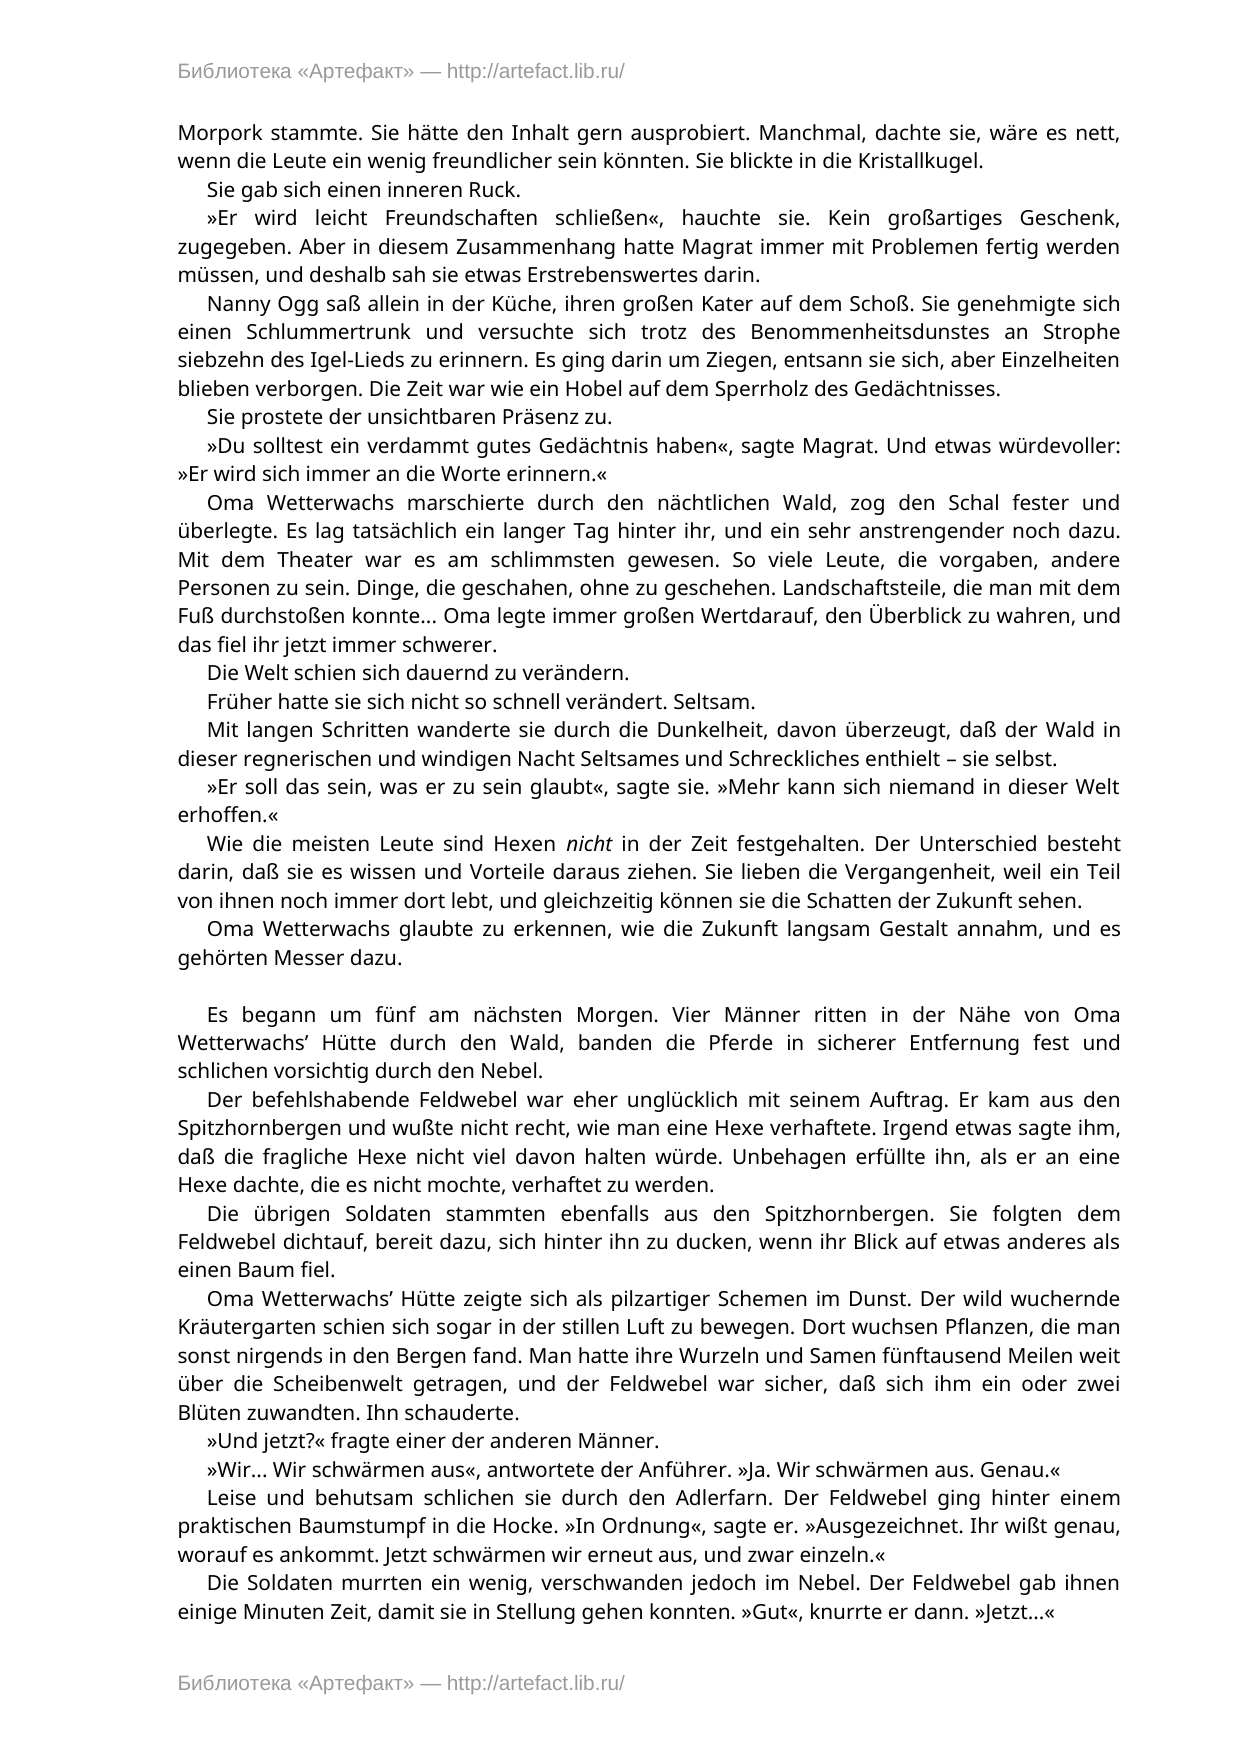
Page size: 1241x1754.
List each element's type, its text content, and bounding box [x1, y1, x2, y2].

text »Du solltest ein verdammt gutes Gedächtnis haben«, sagte Magrat. Und etwas würdevoller: »Er wird sich immer an die Worte erinnern.« [177, 431, 1122, 488]
text Früher hatte sie sich nicht so schnell verändert. Seltsam. [177, 687, 1122, 715]
text Oma Wetterwachs glaubte zu erkennen, wie die Zukunft langsam Gestalt annahm, und es gehörten Messer dazu. [177, 914, 1122, 971]
text Die Soldaten murrten ein wenig, verschwanden jedoch im Nebel. Der Feldwebel gab ihnen einige Minuten Zeit, damit sie in Stellung gehen konnten. »Gut«, knurrte er dann. »Jetzt...« [177, 1568, 1122, 1625]
text Oma Wetterwachs marschierte durch den nächtlichen Wald, zog den Schal fester und überlegte. Es lag tatsächlich ein langer Tag hinter ihr, und ein sehr anstrengender noch dazu. Mit dem Theater war es am schlimmsten gewesen. So viele Leute, die vorgaben, andere Personen zu sein. Dinge, die geschahen, ohne zu geschehen. Landschaftsteile, die man mit dem Fuß durchstoßen konnte... Oma legte immer großen Wertdarauf, den Überblick zu wahren, und das fiel ihr jetzt immer schwerer. [177, 488, 1122, 658]
text »Und jetzt?« fragte einer der anderen Männer. [177, 1426, 1122, 1455]
text »Er wird leicht Freundschaften schließen«, hauchte sie. Kein großartiges Geschenk, zugegeben. Aber in diesem Zusammenhang hatte Magrat immer mit Problemen fertig werden müssen, und deshalb sah sie etwas Erstrebenswertes darin. [177, 203, 1122, 289]
text Es begann um fünf am nächsten Morgen. Vier Männer ritten in der Nähe von Oma Wetterwachs’ Hütte durch den Wald, banden die Pferde in sicherer Entfernung fest und schlichen vorsichtig durch den Nebel. [177, 1000, 1122, 1085]
text »Wir... Wir schwärmen aus«, antwortete der Anführer. »Ja. Wir schwärmen aus. Genau.« [177, 1455, 1122, 1483]
text Der befehlshabende Feldwebel war eher unglücklich mit seinem Auftrag. Er kam aus den Spitzhornbergen und wußte nicht recht, wie man eine Hexe verhaftete. Irgend etwas sagte ihm, daß die fragliche Hexe nicht viel davon halten würde. Unbehagen erfüllte ihn, als er an eine Hexe dachte, die es nicht mochte, verhaftet zu werden. [177, 1085, 1122, 1199]
text Die Welt schien sich dauernd zu verändern. [177, 658, 1122, 687]
text Nanny Ogg saß allein in der Küche, ihren großen Kater auf dem Schoß. Sie genehmigte sich einen Schlummertrunk und versuchte sich trotz des Benommenheitsdunstes an Strophe siebzehn des Igel-Lieds zu erinnern. Es ging darin um Ziegen, entsann sie sich, aber Einzelheiten blieben verborgen. Die Zeit war wie ein Hobel auf dem Sperrholz des Gedächtnisses. [177, 289, 1122, 402]
text Leise und behutsam schlichen sie durch den Adlerfarn. Der Feldwebel ging hinter einem praktischen Baumstumpf in die Hocke. »In Ordnung«, sagte er. »Ausgezeichnet. Ihr wißt genau, worauf es ankommt. Jetzt schwärmen wir erneut aus, und zwar einzeln.« [177, 1483, 1122, 1568]
text Wie die meisten Leute sind Hexen nicht in der Zeit festgehalten. Der Unterschied besteht darin, daß sie es wissen und Vorteile daraus ziehen. Sie lieben die Vergangenheit, weil ein Teil von ihnen noch immer dort lebt, und gleichzeitig können sie die Schatten der Zukunft sehen. [177, 829, 1122, 914]
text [177, 118, 1122, 175]
text Sie gab sich einen inneren Ruck. [177, 175, 1122, 203]
text Oma Wetterwachs’ Hütte zeigte sich als pilzartiger Schemen im Dunst. Der wild wuchernde Kräutergarten schien sich sogar in der stillen Luft zu bewegen. Dort wuchsen Pflanzen, die man sonst nirgends in den Bergen fand. Man hatte ihre Wurzeln und Samen fünftausend Meilen weit über die Scheibenwelt getragen, und der Feldwebel war sicher, daß sich ihm ein oder zwei Blüten zuwandten. Ihn schauderte. [177, 1284, 1122, 1426]
text Die übrigen Soldaten stammten ebenfalls aus den Spitzhornbergen. Sie folgten dem Feldwebel dichtauf, bereit dazu, sich hinter ihn zu ducken, wenn ihr Blick auf etwas anderes als einen Baum fiel. [177, 1199, 1122, 1284]
text »Er soll das sein, was er zu sein glaubt«, sagte sie. »Mehr kann sich niemand in dieser Welt erhoffen.« [177, 772, 1122, 829]
text Mit langen Schritten wanderte sie durch die Dunkelheit, davon überzeugt, daß der Wald in dieser regnerischen und windigen Nacht Seltsames und Schreckliches enthielt – sie selbst. [177, 715, 1122, 772]
text Sie prostete der unsichtbaren Präsenz zu. [177, 402, 1122, 431]
